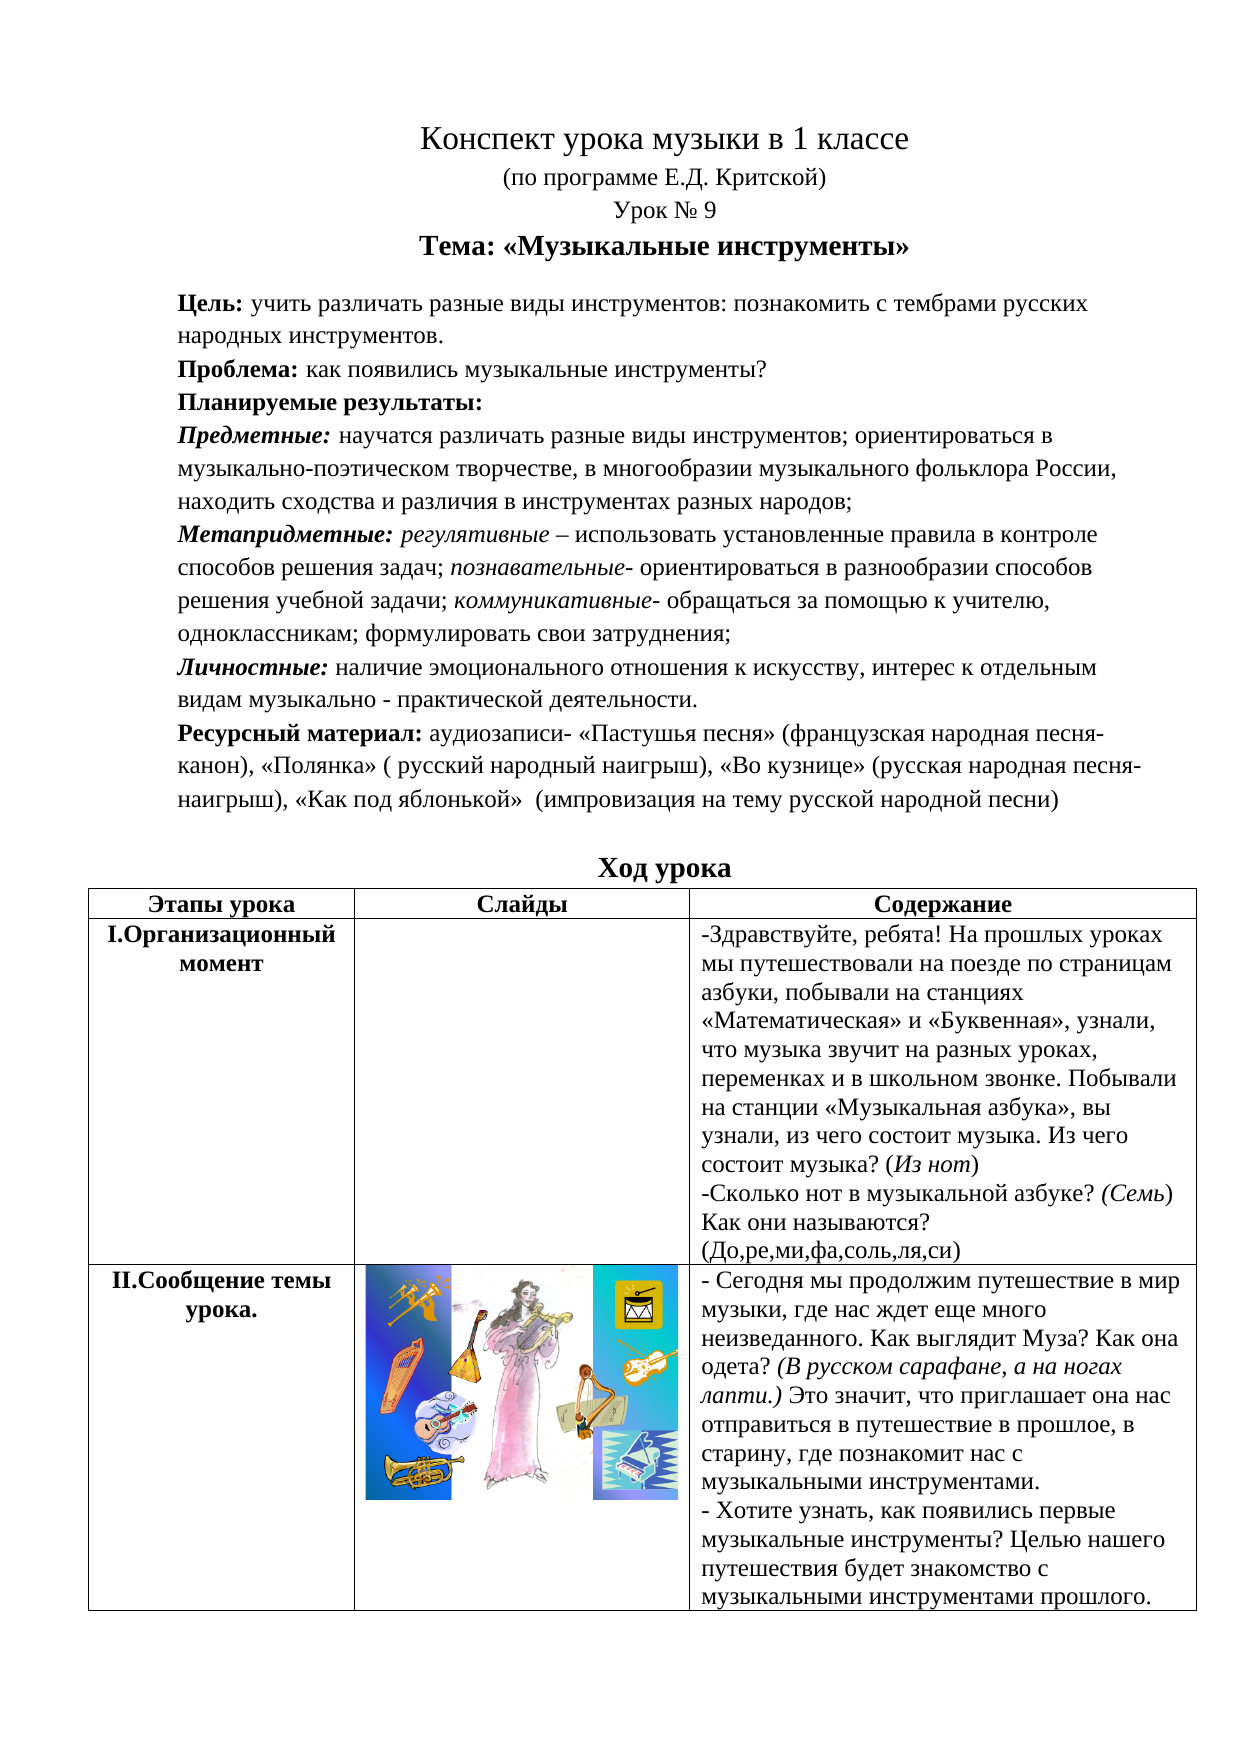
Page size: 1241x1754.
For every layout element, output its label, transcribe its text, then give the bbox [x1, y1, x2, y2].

text Проблема: как появились музыкальные инструменты? [177, 354, 1152, 382]
table_cell I.Организационный момент [89, 919, 354, 1264]
table_cell -Здравствуйте, ребята! На прошлых уроках мы путешествовали на поезде по страницам азбуки, побывали на станциях «Математическая» и «Буквенная», узнали, что музыка звучит на разных уроках, переменках и в школьном звонке. Побывали на станции «Музыкальная азбука», вы узнали, из чего состоит музыка. Из чего состоит музыка? (Из нот) -Сколько нот в музыкальной азбуке? (Семь) Как они называются? (До,ре,ми,фа,соль,ля,си) [690, 919, 1196, 1264]
text Планируемые результаты: [177, 387, 1152, 416]
text Личностные: наличие эмоционального отношения к искусству, интерес к отдельным видам музыкально - практической деятельности. [177, 652, 1152, 713]
text Предметные: научатся различать разные виды инструментов; ориентироваться в музыкально-поэтическом творчестве, в многообразии музыкального фольклора России, находить сходства и различия в инструментах разных народов; [177, 420, 1152, 515]
table_cell [355, 1265, 689, 1610]
table_header Содержание [690, 889, 1196, 918]
table_cell - Сегодня мы продолжим путешествие в мир музыки, где нас ждет еще много неизведанного. Как выглядит Муза? Как она одета? (В русском сарафане, а на ногах лапти.) Это значит, что приглашает она нас отправиться в путешествие в прошлое, в старину, где познакомит нас с музыкальными инструментами. - Хотите узнать, как появились первые музыкальные инструменты? Целью нашего путешествия будет знакомство с музыкальными инструментами прошлого. [690, 1265, 1196, 1610]
text Урок № 9 [177, 195, 1152, 224]
table_cell [355, 919, 689, 1264]
text Конспект урока музыки в 1 классе [177, 118, 1152, 156]
table_cell II.Сообщение темы урока. [89, 1265, 354, 1610]
table_header Этапы урока [89, 889, 354, 918]
text Цель: учить различать разные виды инструментов: познакомить с тембрами русских народных инструментов. [177, 288, 1152, 349]
text Ход урока [177, 850, 1152, 883]
text Ресурсный материал: аудиозаписи- «Пастушья песня» (французская народная песня-канон), «Полянка» ( русский народный наигрыш), «Во кузнице» (русская народная песня-наигрыш), «Как под яблонькой» (импровизация на тему русской народной песни) [177, 718, 1152, 812]
text Тема: «Музыкальные инструменты» [177, 228, 1152, 262]
text Метапридметные: регулятивные – использовать установленные правила в контроле способов решения задач; познавательные- ориентироваться в разнообразии способов решения учебной задачи; коммуникативные- обращаться за помощью к учителю, одноклассникам; формулировать свои затруднения; [177, 519, 1152, 647]
text (по программе Е.Д. Критской) [177, 162, 1152, 191]
table_header Слайды [355, 889, 689, 918]
